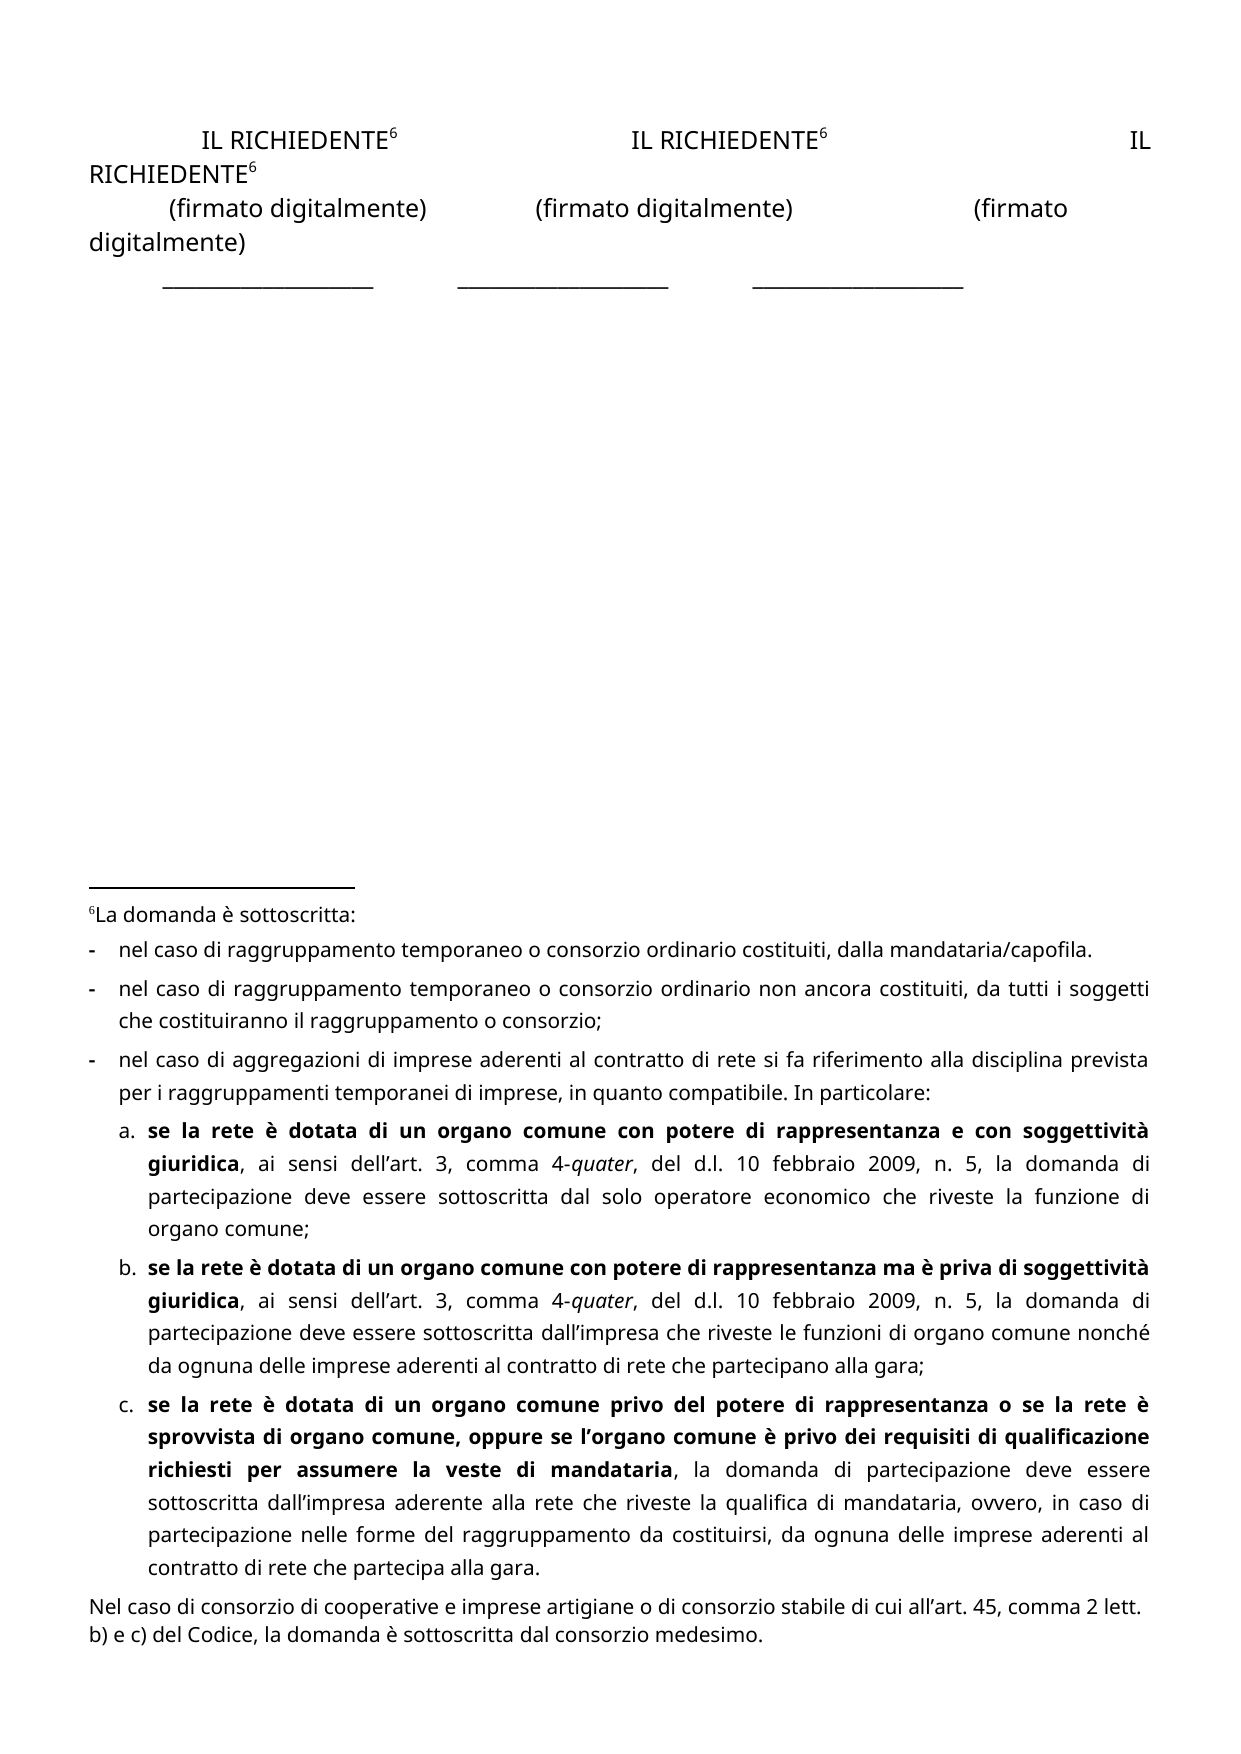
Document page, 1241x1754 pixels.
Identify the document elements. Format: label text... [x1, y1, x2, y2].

text ___________________ ___________________ ___________________ [89, 259, 1151, 293]
text IL RICHIEDENTE IL RICHIEDENTE6 IL RICHIEDENTE6 [89, 123, 1151, 191]
text (firmato digitalmente) (firmato digitalmente) (firmato digitalmente) [89, 191, 1151, 259]
